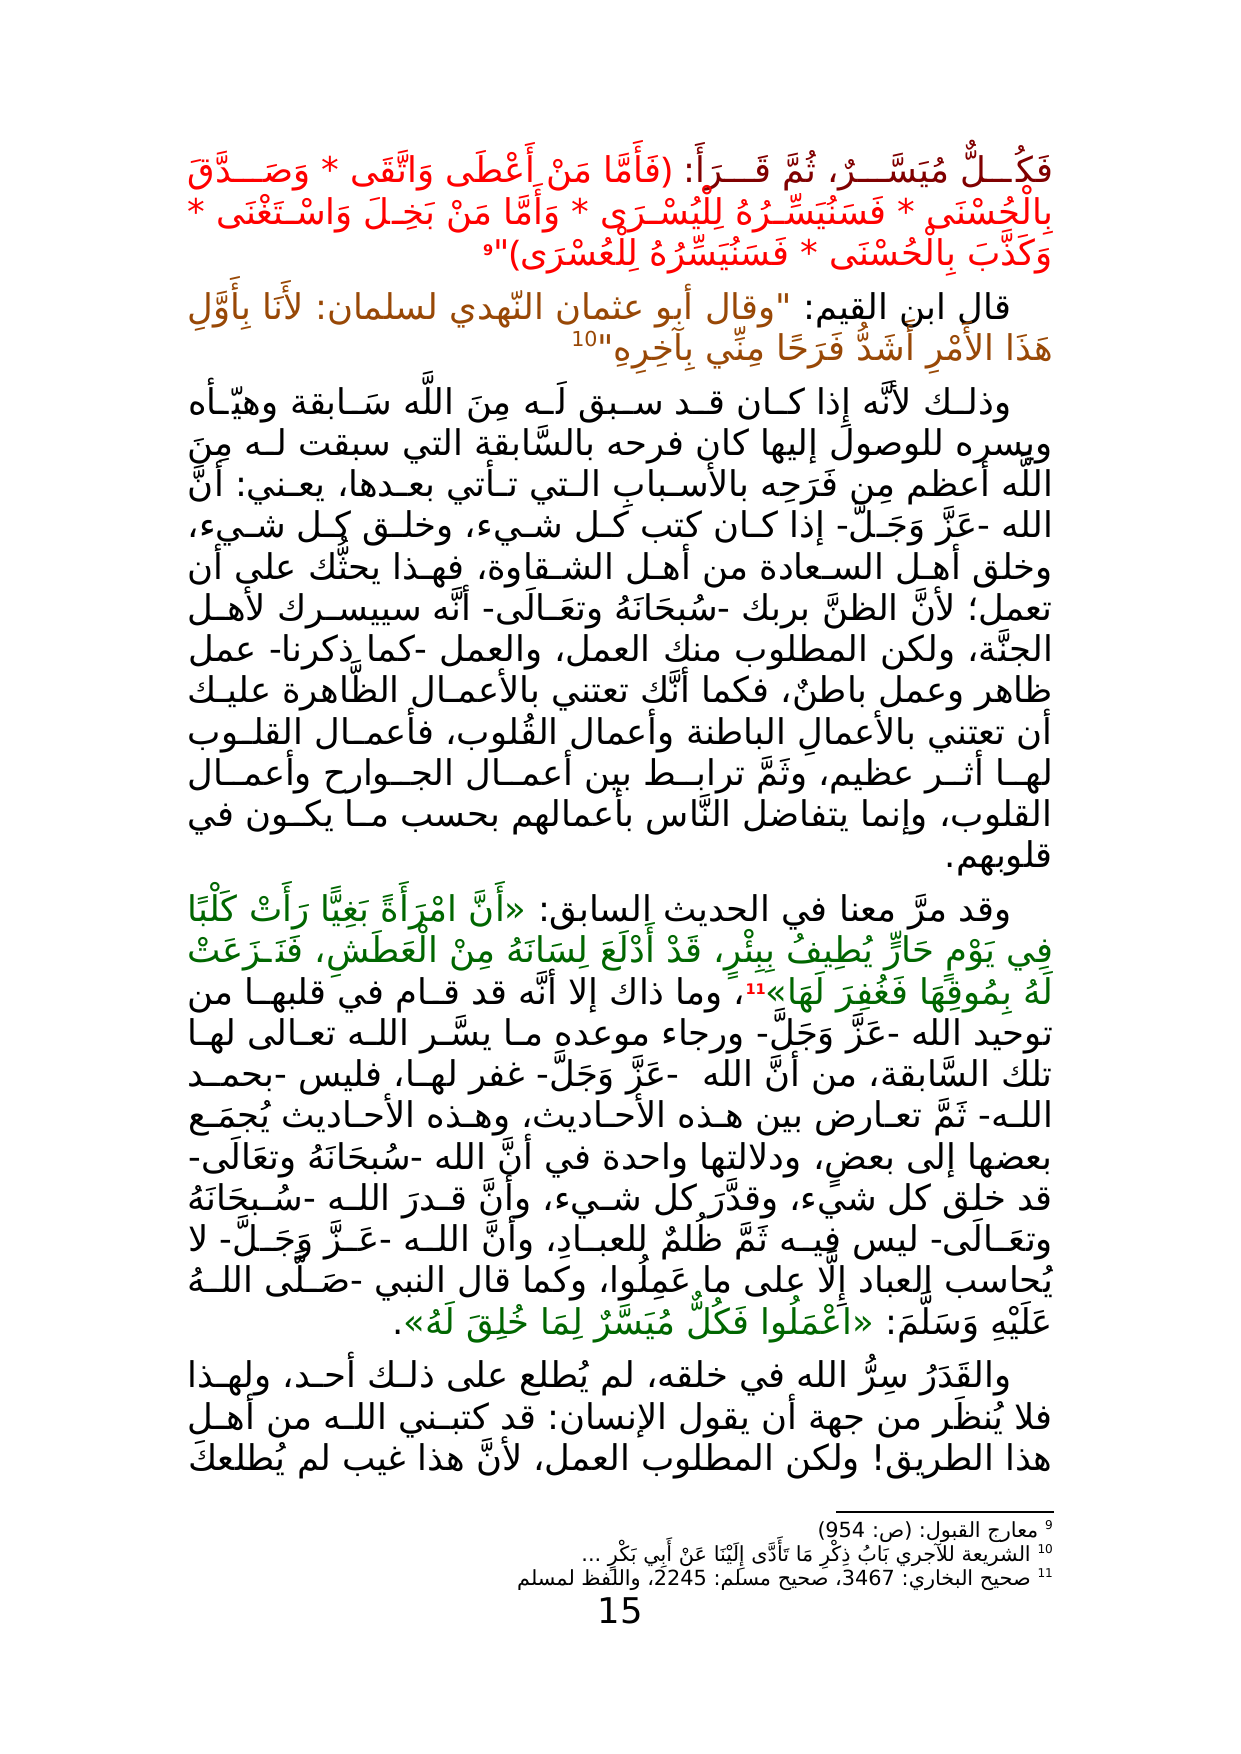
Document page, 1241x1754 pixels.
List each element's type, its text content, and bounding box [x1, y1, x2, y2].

text قال ابن القيم: "وقال أبو عثمان النّهدي لسلمان: لأَنَا بِأَوَّلِ هَذَا الأَمْرِ أَشَدُّ فَرَحًا مِنِّي بِآخِرِهِ" [187, 286, 1053, 369]
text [187, 1355, 1053, 1479]
text وقد مرَّ معنا في الحديث السابق: «أَنَّ امْرَأَةً بَغِيًّا رَأَتْ كَلْبًا فِي يَوْمٍ حَارٍّ يُطِيفُ بِبِئْرٍ، قَدْ أَدْلَعَ لِسَانَهُ مِنْ الْعَطَشِ، فَنَزَعَتْ لَهُ بِمُوقِهَا فَغُفِرَ لَهَا»، وما ذاك إلا أنَّه قد قام في قلبها من توحيد الله -عَزَّ وَجَلَّ- ورجاء موعده ما يسَّر الله تعالى لها تلك السَّابقة، من أنَّ الله -عَزَّ وَجَلَّ- غفر لها، فليس -بحمد الله- ثَمَّ تعارض بين هذه الأحاديث، وهذه الأحاديث يُجمَع بعضها إلى بعضٍ، ودلالتها واحدة في أنَّ الله -سُبحَانَهُ وتعَالَى- قد خلق كل شيء، وقدَّرَ كل شيء، وأنَّ قدرَ الله -سُبحَانَهُ وتعَالَى- ليس فيه ثَمَّ ظُلمٌ للعبادِ، وأنَّ الله -عَزَّ وَجَلَّ- لا يُحاسب العباد إِلَّا على ما عَمِلُوا، وكما قال النبي -صَلَّى اللهُ عَلَيْهِ وَسَلَّمَ: «اعْمَلُوا فَكُلٌّ مُيَسَّرٌ لِمَا خُلِقَ لَهُ». [187, 889, 1053, 1342]
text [187, 150, 1053, 274]
text وذلك لأنَّه إِذا كان قد سبق لَه مِنَ اللَّه سَابقة وهيّأه ويسره للوصول إليها كان فرحه بالسَّابقة التي سبقت له مِنَ اللَّه أعظم مِن فَرَحِه بالأسبابِ التي تأتي بعدها، يعني: أنَّ الله -عَزَّ وَجَلَّ- إذا كان كتب كل شيء، وخلق كل شيء، وخلق أهل السعادة من أهل الشقاوة، فهذا يحثُّك على أن تعمل؛ لأنَّ الظنَّ بربك -سُبحَانَهُ وتعَالَى- أنَّه سييسرك لأهل الجنَّة، ولكن المطلوب منك العمل، والعمل -كما ذكرنا- عمل ظاهر وعمل باطنٌ، فكما أنَّك تعتني بالأعمال الظَّاهرة عليك أن تعتني بالأعمالِ الباطنة وأعمال القُلوب، فأعمال القلوب لها أثر عظيم، وثَمَّ ترابط بين أعمال الجوارح وأعمال القلوب، وإنما يتفاضل النَّاس بأعمالهم بحسب ما يكون في قلوبهم. [187, 381, 1053, 876]
